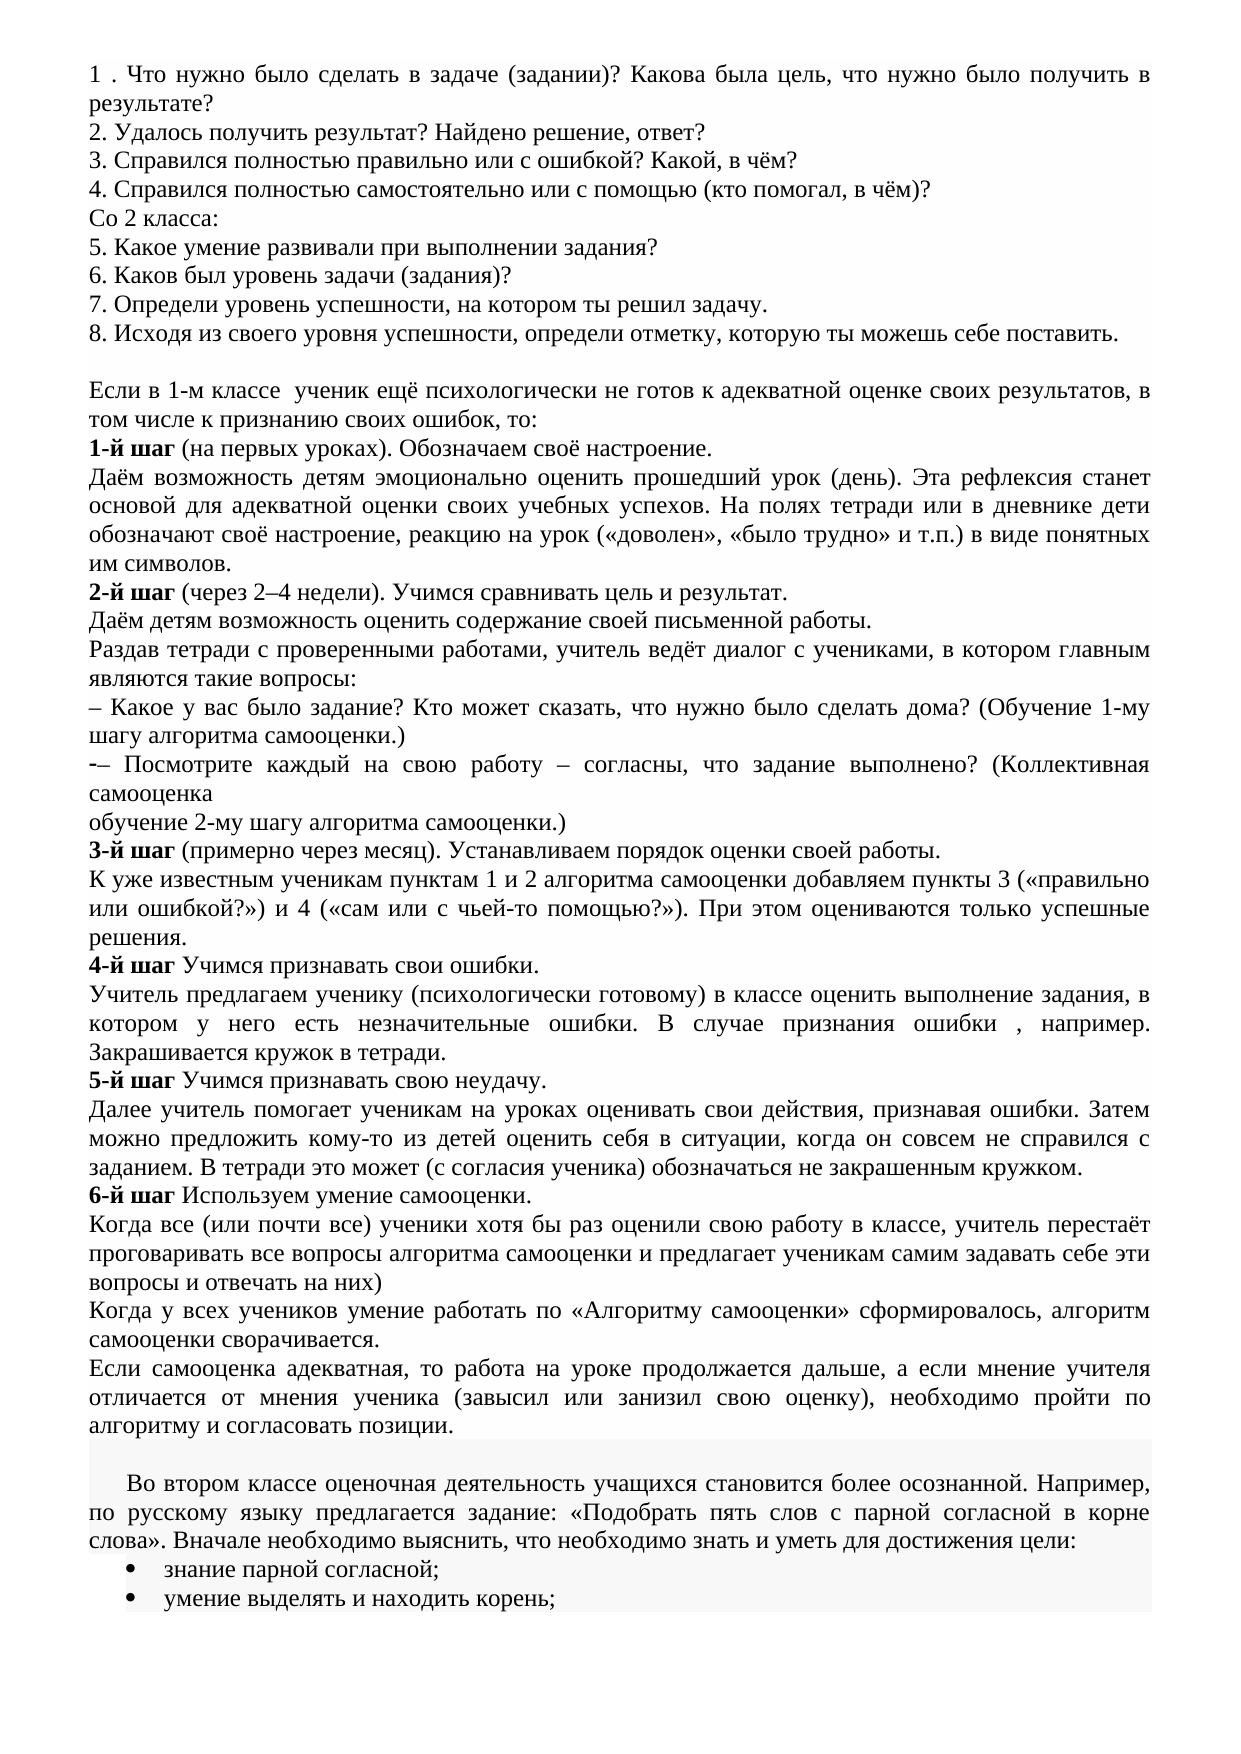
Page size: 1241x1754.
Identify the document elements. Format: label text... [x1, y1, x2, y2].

text обучение 2-му шагу алгоритма самооценки.) [89, 807, 1152, 835]
text 4-й шаг Учимся признавать свои ошибки. [89, 950, 1152, 979]
text 2. Удалось получить результат? Найдено решение, ответ? [89, 117, 1152, 145]
list умение выделять и находить корень; [126, 1583, 1152, 1612]
text 6-й шаг Используем умение самооценки. [89, 1180, 1152, 1209]
list знание парной согласной; [126, 1554, 1152, 1583]
text Со 2 класса: [89, 203, 1152, 232]
text Учитель предлагаем ученику (психологически готовому) в классе оценить выполнение задания, в котором у него есть незначительные ошибки. В случае признания ошибки , например. Закрашивается кружок в тетради. [89, 979, 1152, 1065]
text 4. Справился полностью самостоятельно или с помощью (кто помогал, в чём)? [89, 174, 1152, 203]
text 2-й шаг (через 2–4 недели). Учимся сравнивать цель и результат. [89, 577, 1152, 605]
text Если в 1-м классе ученик ещё психологически не готов к адекватной оценке своих результатов, в том числе к признанию своих ошибок, то: [89, 375, 1152, 433]
text К уже известным ученикам пунктам 1 и 2 алгоритма самооценки добавляем пункты 3 («правильно или ошибкой?») и 4 («сам или с чьей-то помощью?»). При этом оцениваются только успешные решения. [89, 864, 1152, 950]
text Раздав тетради с проверенными работами, учитель ведёт диалог с учениками, в котором главным являются такие вопросы: [89, 634, 1152, 692]
text Даём детям возможность оценить содержание своей письменной работы. [89, 605, 1152, 634]
text 3. Справился полностью правильно или с ошибкой? Какой, в чём? [89, 145, 1152, 174]
text 3-й шаг (примерно через месяц). Устанавливаем порядок оценки своей работы. [89, 835, 1152, 864]
text 1-й шаг (на первых уроках). Обозначаем своё настроение. [89, 433, 1152, 462]
text 6. Каков был уровень задачи (задания)? [89, 260, 1152, 289]
text – Какое у вас было задание? Кто может сказать, что нужно было сделать дома? (Обучение 1-му шагу алгоритма самооценки.) [89, 692, 1152, 749]
text Когда у всех учеников умение работать по «Алгоритму самооценки» сформировалось, алгоритм самооценки сворачивается. [89, 1295, 1152, 1353]
text 5. Какое умение развивали при выполнении задания? [89, 232, 1152, 260]
text Когда все (или почти все) ученики хотя бы раз оценили свою работу в классе, учитель перестаёт проговаривать все вопросы алгоритма самооценки и предлагает ученикам самим задавать себе эти вопросы и отвечать на них) [89, 1209, 1152, 1295]
text 5-й шаг Учимся признавать свою неудачу. [89, 1065, 1152, 1094]
text 1 . Что нужно было сделать в задаче (задании)? Какова была цель, что нужно было получить в результате? [89, 59, 1152, 117]
text 7. Определи уровень успешности, на котором ты решил задачу. [89, 289, 1152, 318]
text Даём возможность детям эмоционально оценить прошедший урок (день). Эта рефлексия станет основой для адекватной оценки своих учебных успехов. На полях тетради или в дневнике дети обозначают своё настроение, реакцию на урок («доволен», «было трудно» и т.п.) в виде понятных им символов. [89, 462, 1152, 577]
text Во втором классе оценочная деятельность учащихся становится более осознанной. Например, по русскому языку предлагается задание: «Подобрать пять слов с парной согласной в корне слова». Вначале необходимо выяснить, что необходимо знать и уметь для достижения цели: [89, 1468, 1152, 1554]
text Далее учитель помогает ученикам на уроках оценивать свои действия, признавая ошибки. Затем можно предложить кому-то из детей оценить себя в ситуации, когда он совсем не справился с заданием. В тетради это может (с согласия ученика) обозначаться не закрашенным кружком. [89, 1094, 1152, 1180]
text Если самооценка адекватная, то работа на уроке продолжается дальше, а если мнение учителя отличается от мнения ученика (завысил или занизил свою оценку), необходимо пройти по алгоритму и согласовать позиции. [89, 1353, 1152, 1439]
text – Посмотрите каждый на свою работу – согласны, что задание выполнено? (Коллективная самооценка [89, 749, 1152, 807]
text 8. Исходя из своего уровня успешности, определи отметку, которую ты можешь себе поставить. [89, 318, 1152, 347]
